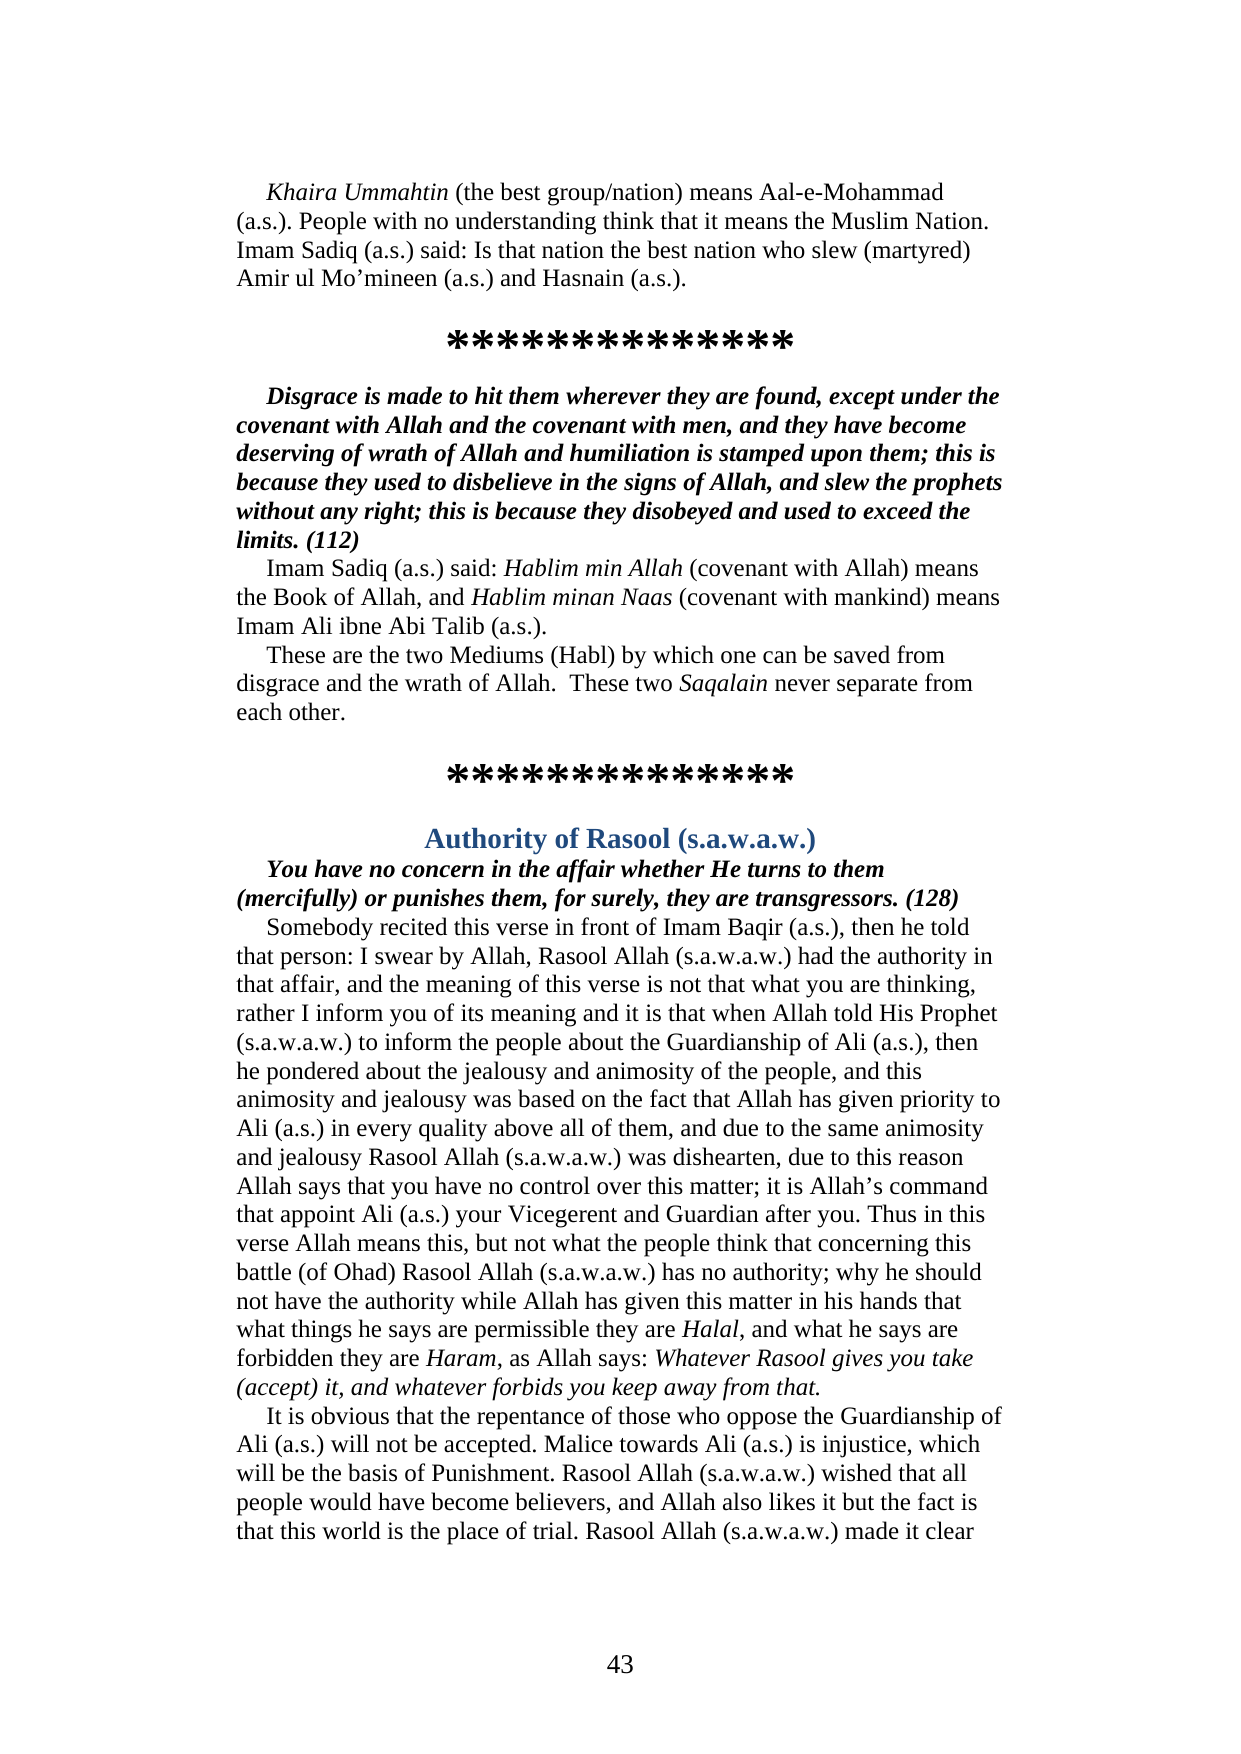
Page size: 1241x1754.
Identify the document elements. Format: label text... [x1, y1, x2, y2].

text ************** [236, 317, 1004, 375]
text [236, 1401, 1004, 1544]
subtitle Authority of Rasool (s.a.w.a.w.) [236, 821, 1004, 854]
text Imam Sadiq (a.s.) said: Hablim min Allah (covenant with Allah) means the Book of Allah, and Hablim minan Naas (covenant with mankind) means Imam Ali ibne Abi Talib (a.s.). [236, 553, 1004, 640]
text Disgrace is made to hit them wherever they are found, except under the covenant with Allah and the covenant with men, and they have become deserving of wrath of Allah and humiliation is stamped upon them; this is because they used to disbelieve in the signs of Allah, and slew the prophets without any right; this is because they disobeyed and used to exceed the limits. (112) [236, 381, 1004, 553]
text These are the two Mediums (Habl) by which one can be saved from disgrace and the wrath of Allah. These two Saqalain never separate from each other. [236, 640, 1004, 726]
text ************** [236, 751, 1004, 808]
text Khaira Ummahtin (the best group/nation) means Aal-e-Mohammad (a.s.). People with no understanding think that it means the Muslim Nation. Imam Sadiq (a.s.) said: Is that nation the best nation who slew (martyred) Amir ul Mo’mineen (a.s.) and Hasnain (a.s.). [236, 177, 1004, 292]
text You have no concern in the affair whether He turns to them (mercifully) or punishes them, for surely, they are transgressors. (128) [236, 854, 1004, 912]
text Somebody recited this verse in front of Imam Baqir (a.s.), then he told that person: I swear by Allah, Rasool Allah (s.a.w.a.w.) had the authority in that affair, and the meaning of this verse is not that what you are thinking, rather I inform you of its meaning and it is that when Allah told His Prophet (s.a.w.a.w.) to inform the people about the Guardianship of Ali (a.s.), then he pondered about the jealousy and animosity of the people, and this animosity and jealousy was based on the fact that Allah has given priority to Ali (a.s.) in every quality above all of them, and due to the same animosity and jealousy Rasool Allah (s.a.w.a.w.) was dishearten, due to this reason Allah says that you have no control over this matter; it is Allah’s command that appoint Ali (a.s.) your Vicegerent and Guardian after you. Thus in this verse Allah means this, but not what the people think that concerning this battle (of Ohad) Rasool Allah (s.a.w.a.w.) has no authority; why he should not have the authority while Allah has given this matter in his hands that what things he says are permissible they are Halal, and what he says are forbidden they are Haram, as Allah says: Whatever Rasool gives you take (accept) it, and whatever forbids you keep away from that. [236, 912, 1004, 1401]
